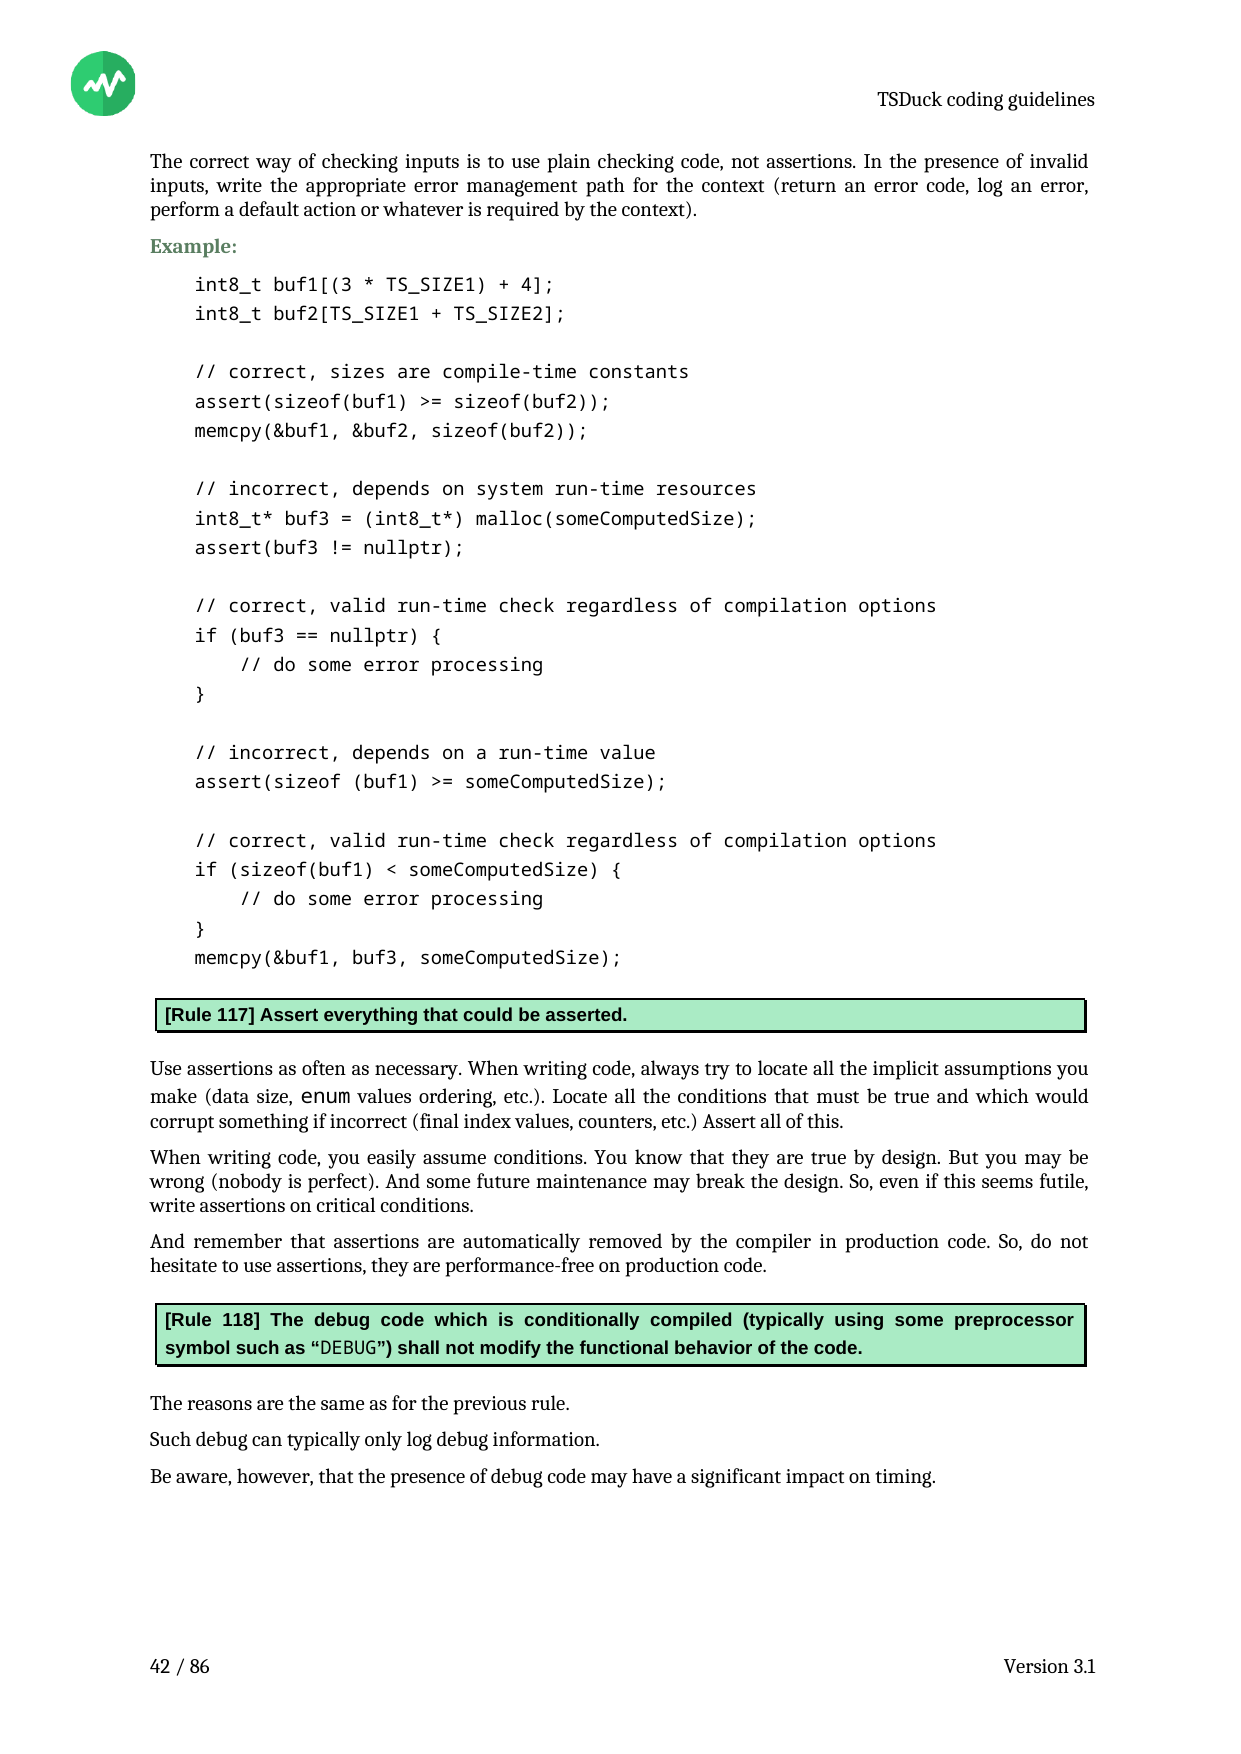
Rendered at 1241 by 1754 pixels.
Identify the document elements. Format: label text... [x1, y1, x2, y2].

text assert(buf3 != nullptr); [194, 534, 1090, 560]
text // do some error processing [194, 651, 1090, 677]
text Be aware, however, that the presence of debug code may have a significant impact on timing. [150, 1464, 1090, 1488]
text Use assertions as often as necessary. When writing code, always try to locate all the implicit assumptions you make (data size, enum values ordering, etc.). Locate all the conditions that must be true and which would corrupt something if incorrect (final index values, counters, etc.) Assert all of this. [150, 1057, 1090, 1133]
text When writing code, you easily assume conditions. You know that they are true by design. But you may be wrong (nobody is perfect). And some future maintenance may break the design. So, even if this seems futile, write assertions on critical conditions. [150, 1146, 1090, 1218]
text // incorrect, depends on a run-time value [194, 739, 1090, 765]
text if (buf3 == nullptr) { [194, 622, 1090, 648]
text if (sizeof(buf1) < someComputedSize) { [194, 856, 1090, 882]
picture [70, 51, 136, 116]
text // do some error processing [194, 886, 1090, 911]
text assert(sizeof (buf1) >= someComputedSize); [194, 768, 1090, 794]
text // correct, valid run-time check regardless of compilation options [194, 827, 1090, 852]
text } [194, 915, 1090, 940]
text The correct way of checking inputs is to use plain checking code, not assertions. In the presence of invalid inputs, write the appropriate error management path for the context (return an error code, log an error, perform a default action or whatever is required by the context). [150, 150, 1090, 222]
text memcpy(&buf1, buf3, someComputedSize); [194, 944, 1090, 969]
text memcpy(&buf1, &buf2, sizeof(buf2)); [194, 417, 1090, 443]
text } [194, 681, 1090, 706]
text // correct, sizes are compile-time constants [194, 359, 1090, 384]
text int8_t* buf3 = (int8_t*) malloc(someComputedSize); [194, 505, 1090, 531]
text And remember that assertions are automatically removed by the compiler in production code. So, do not hesitate to use assertions, they are performance-free on production code. [150, 1230, 1090, 1278]
text int8_t buf2[TS_SIZE1 + TS_SIZE2]; [194, 300, 1090, 326]
text int8_t buf1[(3 * TS_SIZE1) + 4]; [194, 271, 1090, 296]
text // incorrect, depends on system run-time resources [194, 476, 1090, 501]
text Example: [150, 234, 1090, 258]
text // correct, valid run-time check regardless of compilation options [194, 593, 1090, 618]
text assert(sizeof(buf1) >= sizeof(buf2)); [194, 388, 1090, 413]
text Such debug can typically only log debug information. [150, 1428, 1090, 1452]
text The reasons are the same as for the previous rule. [150, 1392, 1090, 1416]
